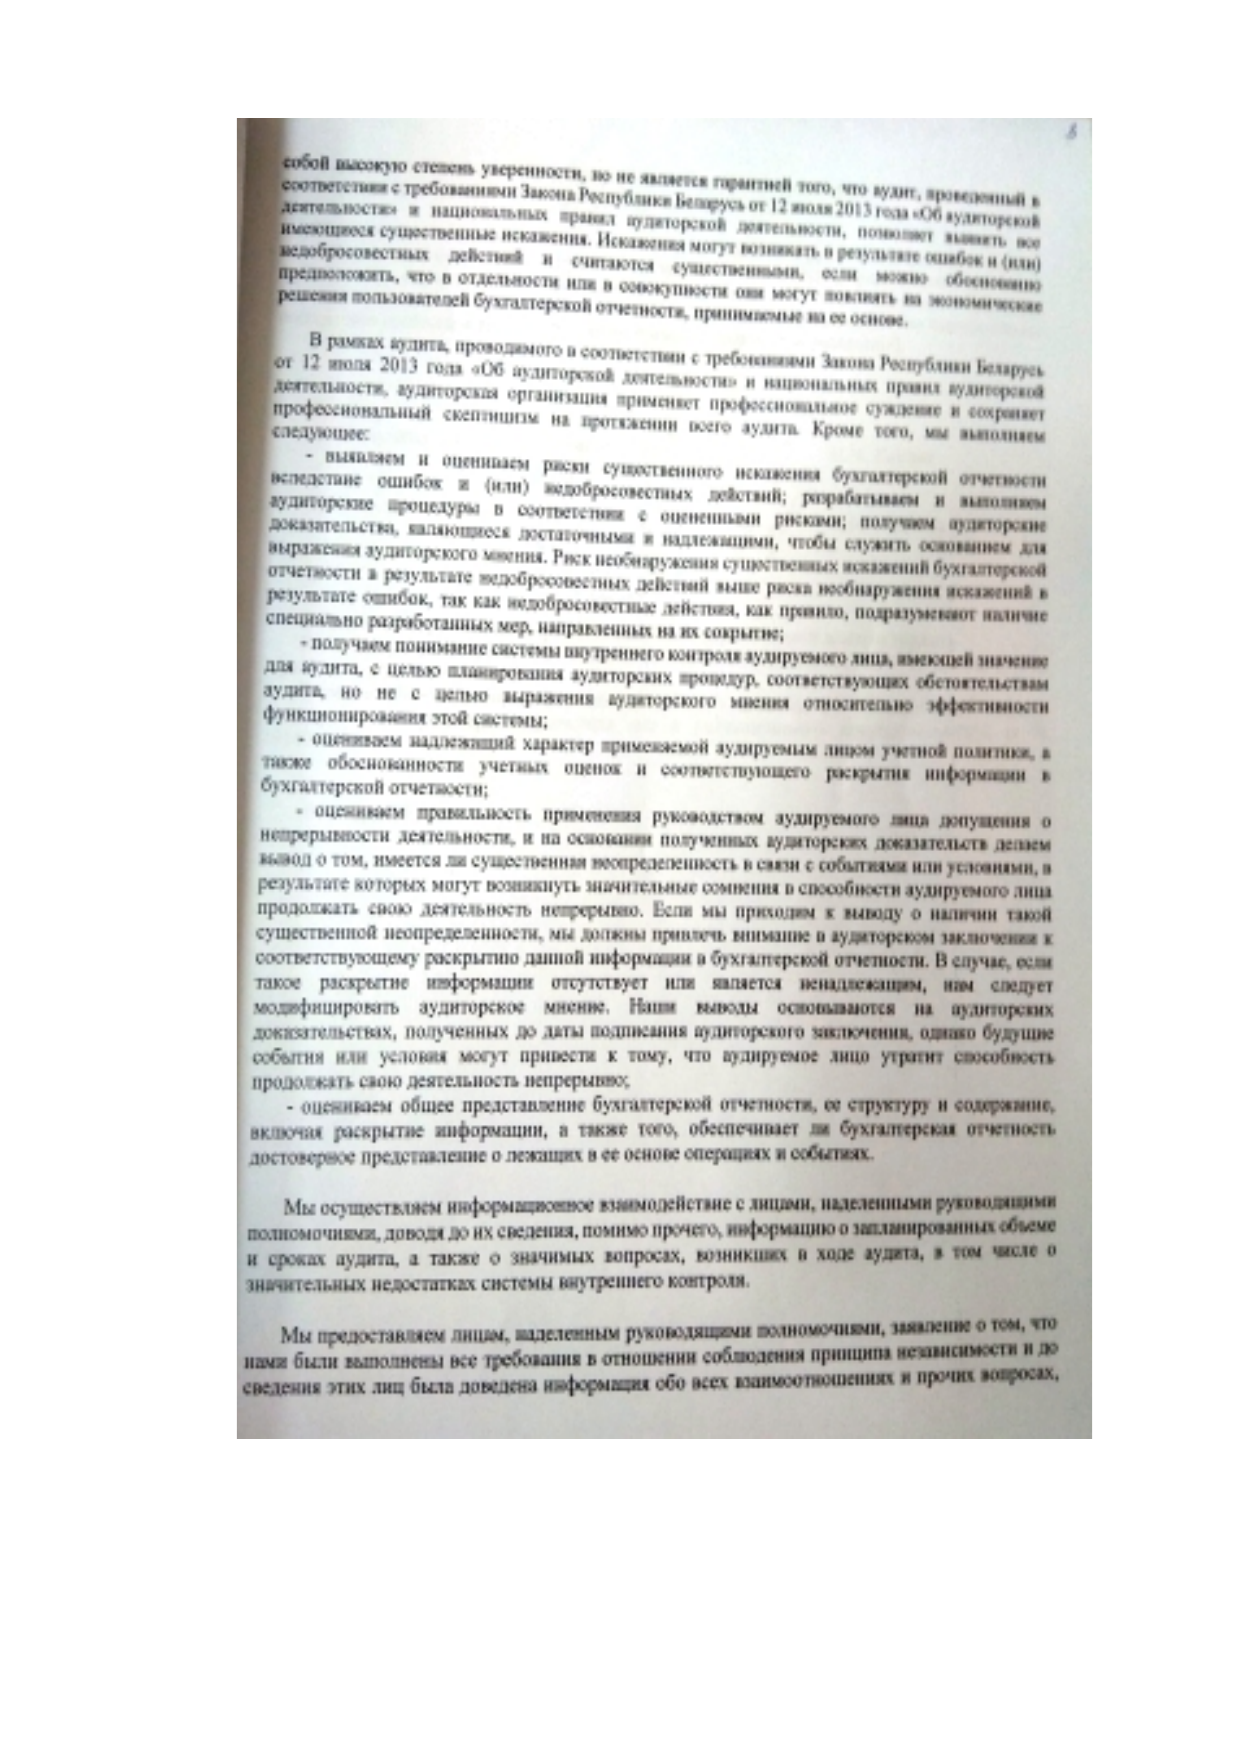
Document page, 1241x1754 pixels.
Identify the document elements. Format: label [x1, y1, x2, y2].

picture [236, 118, 1093, 1439]
